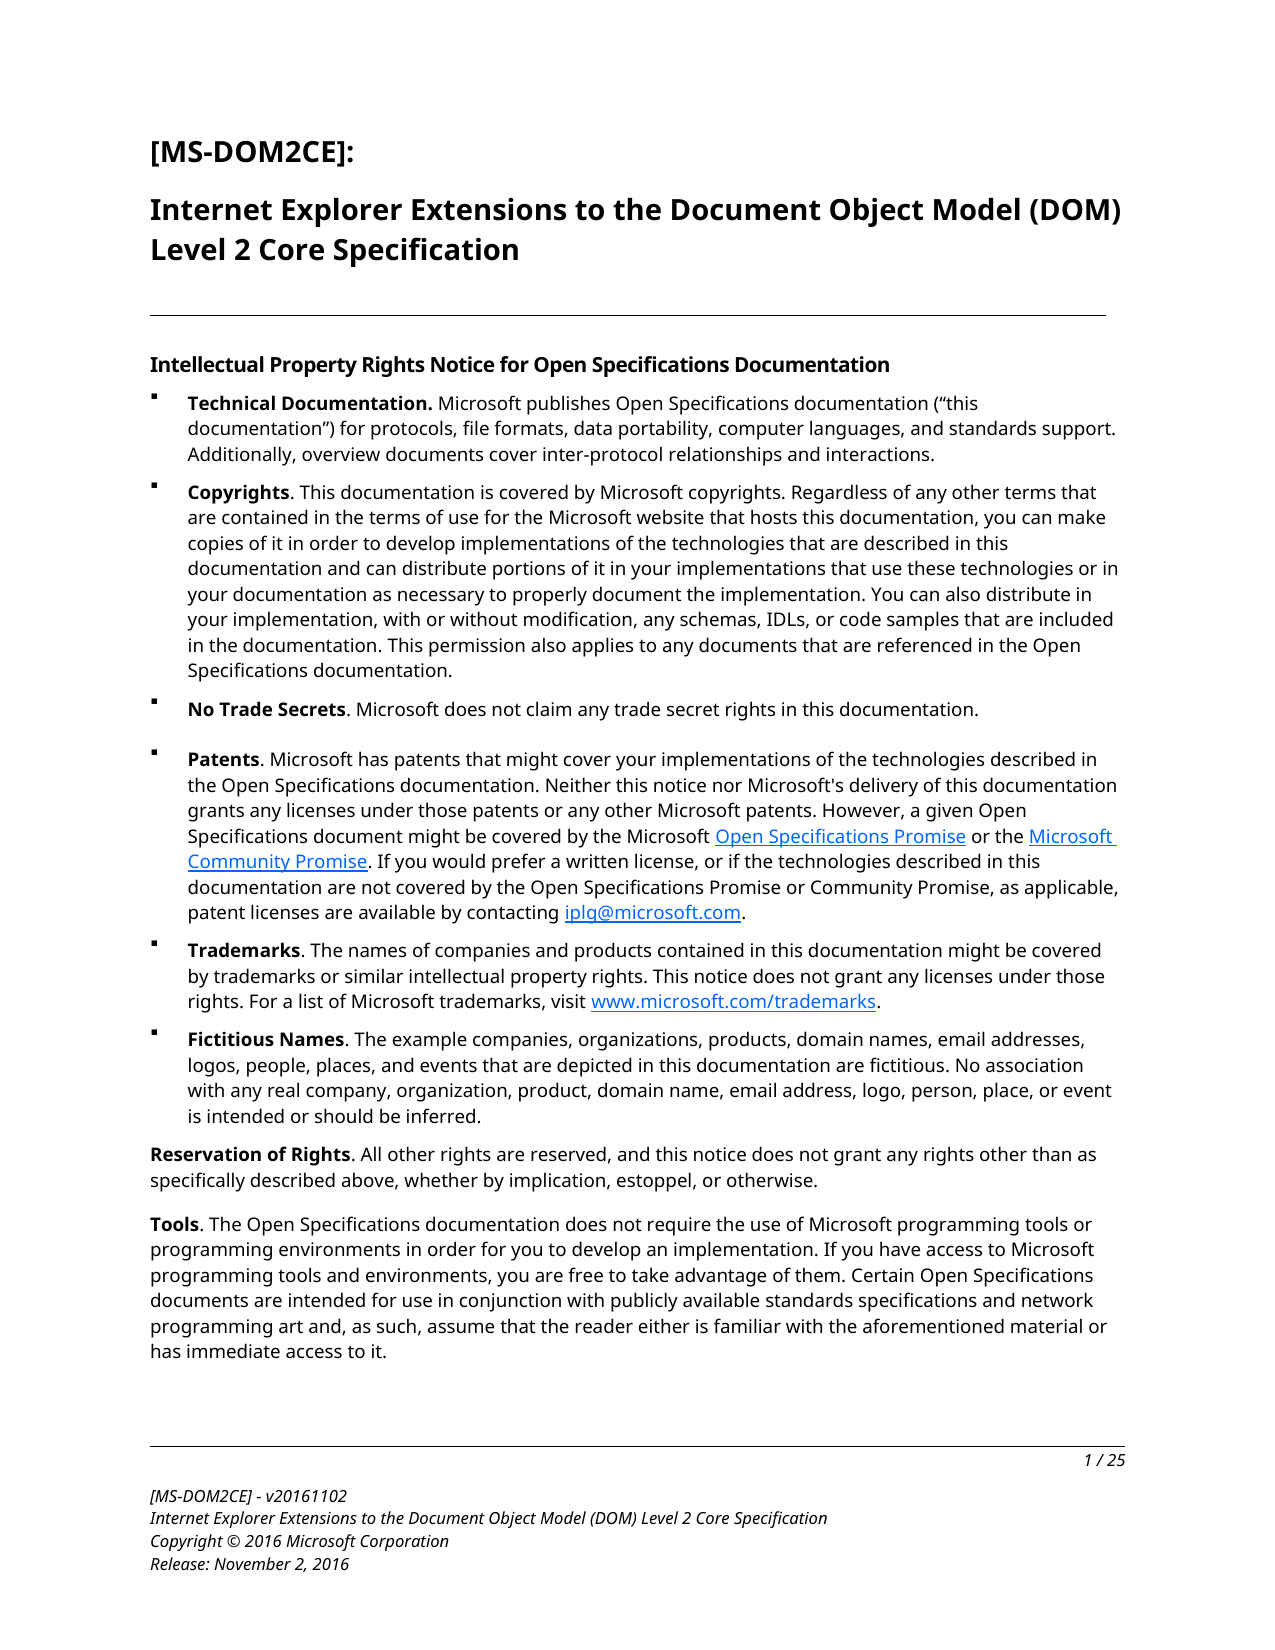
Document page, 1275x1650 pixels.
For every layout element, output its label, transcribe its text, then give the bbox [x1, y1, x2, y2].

text Reservation of Rights. All other rights are reserved, and this notice does not grant any rights other than as specifically described above, whether by implication, estoppel, or otherwise. [150, 1141, 1125, 1192]
list Technical Documentation. Microsoft publishes Open Specifications documentation (“this documentation”) for protocols, file formats, data portability, computer languages, and standards support. Additionally, overview documents cover inter-protocol relationships and interactions. [150, 390, 1125, 467]
list No Trade Secrets. Microsoft does not claim any trade secret rights in this documentation. [150, 696, 1125, 721]
text [MS-DOM2CE]: [150, 131, 1125, 171]
list Patents. Microsoft has patents that might cover your implementations of the technologies described in the Open Specifications documentation. Neither this notice nor Microsoft's delivery of this documentation grants any licenses under those patents or any other Microsoft patents. However, a given Open Specifications document might be covered by the Microsoft Open Specifications Promise or the Microsoft Community Promise. If you would prefer a written license, or if the technologies described in this documentation are not covered by the Open Specifications Promise or Community Promise, as applicable, patent licenses are available by contacting iplg@microsoft.com. [150, 747, 1125, 925]
text Internet Explorer Extensions to the Document Object Model (DOM) Level 2 Core Specification [150, 190, 1125, 269]
text Tools. The Open Specifications documentation does not require the use of Microsoft programming tools or programming environments in order for you to develop an implementation. If you have access to Microsoft programming tools and environments, you are free to take advantage of them. Certain Open Specifications documents are intended for use in conjunction with publicly available standards specifications and network programming art and, as such, assume that the reader either is familiar with the aforementioned material or has immediate access to it. [150, 1211, 1125, 1364]
list Trademarks. The names of companies and products contained in this documentation might be covered by trademarks or similar intellectual property rights. This notice does not grant any licenses under those rights. For a list of Microsoft trademarks, visit www.microsoft.com/trademarks. [150, 938, 1125, 1014]
list Copyrights. This documentation is covered by Microsoft copyrights. Regardless of any other terms that are contained in the terms of use for the Microsoft website that hosts this documentation, you can make copies of it in order to develop implementations of the technologies that are described in this documentation and can distribute portions of it in your implementations that use these technologies or in your documentation as necessary to properly document the implementation. You can also distribute in your implementation, with or without modification, any schemas, IDLs, or code samples that are included in the documentation. This permission also applies to any documents that are referenced in the Open Specifications documentation. [150, 479, 1125, 683]
list Fictitious Names. The example companies, organizations, products, domain names, email addresses, logos, people, places, and events that are depicted in this documentation are fictitious. No association with any real company, organization, product, domain name, email address, logo, person, place, or event is intended or should be inferred. [150, 1027, 1125, 1129]
text Intellectual Property Rights Notice for Open Specifications Documentation [150, 350, 1125, 378]
